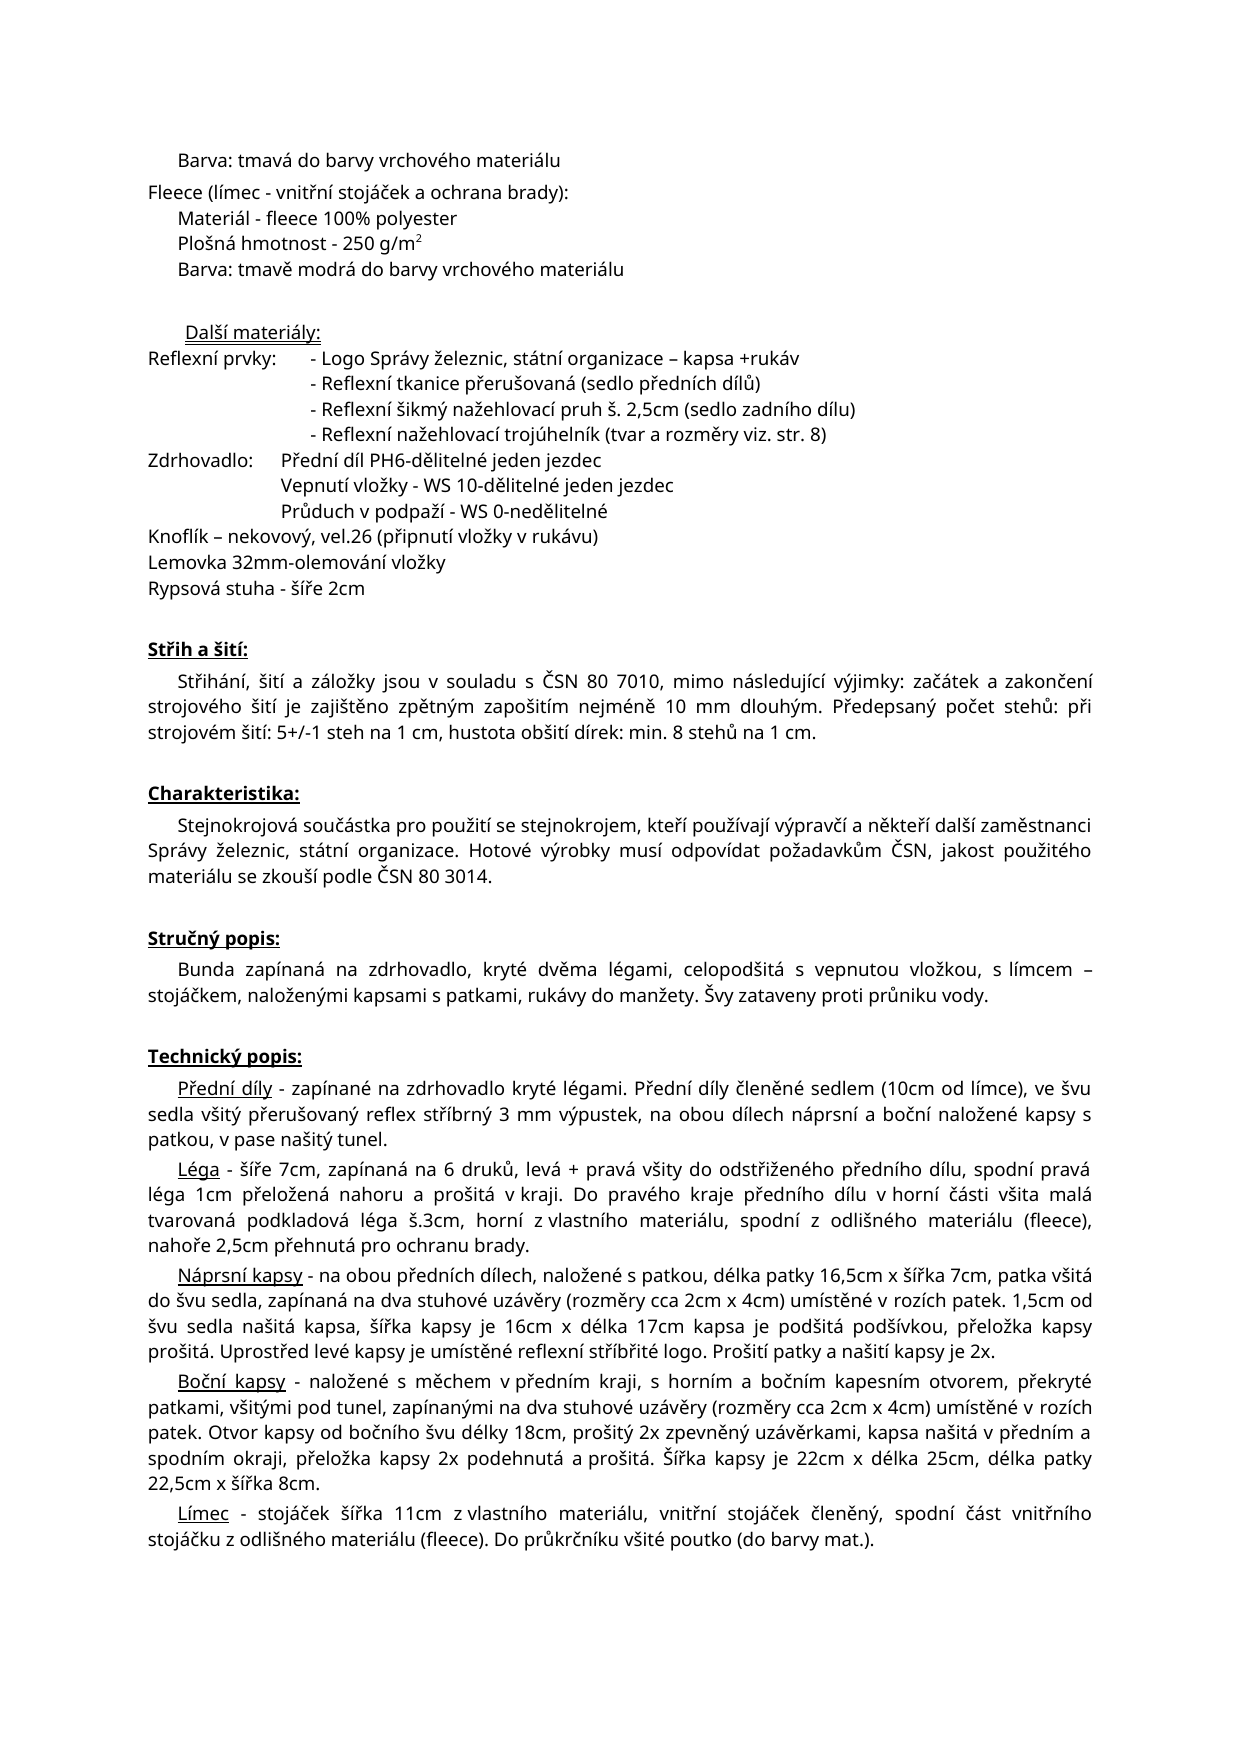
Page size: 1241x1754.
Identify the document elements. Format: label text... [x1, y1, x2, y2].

text Stejnokrojová součástka pro použití se stejnokrojem, kteří používají výpravčí a někteří další zaměstnanci Správy železnic, státní organizace. Hotové výrobky musí odpovídat požadavkům ČSN, jakost použitého materiálu se zkouší podle ČSN 80 3014. [148, 812, 1093, 889]
text Střihání, šití a záložky jsou v souladu s ČSN 80 7010, mimo následující výjimky: začátek a zakončení strojového šití je zajištěno zpětným zapošitím nejméně 10 mm dlouhým. Předepsaný počet stehů: při strojovém šití: 5+/-1 steh na 1 cm, hustota obšití dírek: min. 8 stehů na 1 cm. [148, 668, 1093, 744]
text Fleece (límec - vnitřní stojáček a ochrana brady): [148, 179, 1093, 205]
text Zdrhovadlo: Přední díl PH6-dělitelné jeden jezdec [148, 447, 1093, 473]
text Charakteristika: [148, 781, 1093, 806]
text - Reflexní tkanice přerušovaná (sedlo předních dílů) [148, 371, 1093, 396]
text Průduch v podpaží - WS 0-nedělitelné [148, 498, 1093, 524]
text Střih a šití: [148, 636, 1093, 662]
text Barva: tmavě modrá do barvy vrchového materiálu [177, 256, 1093, 282]
text Knoflík – nekovový, vel.26 (připnutí vložky v rukávu) [148, 524, 1093, 549]
text Přední díly - zapínané na zdrhovadlo kryté légami. Přední díly členěné sedlem (10cm od límce), ve švu sedla všitý přerušovaný reflex stříbrný 3 mm výpustek, na obou dílech náprsní a boční naložené kapsy s patkou, v pase našitý tunel. [148, 1075, 1093, 1152]
text - Reflexní šikmý nažehlovací pruh š. 2,5cm (sedlo zadního dílu) [148, 396, 1093, 422]
text Náprsní kapsy - na obou předních dílech, naložené s patkou, délka patky 16,5cm x šířka 7cm, patka všitá do švu sedla, zapínaná na dva stuhové uzávěry (rozměry cca 2cm x 4cm) umístěné v rozích patek. 1,5cm od švu sedla našitá kapsa, šířka kapsy je 16cm x délka 17cm kapsa je podšitá podšívkou, přeložka kapsy prošitá. Uprostřed levé kapsy je umístěné reflexní stříbřité logo. Prošití patky a našití kapsy je 2x. [148, 1262, 1093, 1364]
text Plošná hmotnost - 250 g/m2 [177, 231, 1093, 256]
text Léga - šíře 7cm, zapínaná na 6 druků, levá + pravá všity do odstřiženého předního dílu, spodní pravá léga 1cm přeložená nahoru a prošitá v kraji. Do pravého kraje předního dílu v horní části všita malá tvarovaná podkladová léga š.3cm, horní z vlastního materiálu, spodní z odlišného materiálu (fleece), nahoře 2,5cm přehnutá pro ochranu brady. [148, 1156, 1093, 1258]
text Rypsová stuha - šíře 2cm [148, 575, 1093, 600]
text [177, 148, 1093, 173]
text Límec - stojáček šířka 11cm z vlastního materiálu, vnitřní stojáček členěný, spodní část vnitřního stojáčku z odlišného materiálu (fleece). Do průkrčníku všité poutko (do barvy mat.). [148, 1500, 1093, 1551]
text Technický popis: [148, 1043, 1093, 1069]
text Další materiály: [185, 319, 1093, 345]
text Vepnutí vložky - WS 10-dělitelné jeden jezdec [148, 473, 1093, 498]
text Bunda zapínaná na zdrhovadlo, kryté dvěma légami, celopodšitá s vepnutou vložkou, s límcem – stojáčkem, naloženými kapsami s patkami, rukávy do manžety. Švy zataveny proti průniku vody. [148, 957, 1093, 1008]
text Boční kapsy - naložené s měchem v předním kraji, s horním a bočním kapesním otvorem, překryté patkami, všitými pod tunel, zapínanými na dva stuhové uzávěry (rozměry cca 2cm x 4cm) umístěné v rozích patek. Otvor kapsy od bočního švu délky 18cm, prošitý 2x zpevněný uzávěrkami, kapsa našitá v předním a spodním okraji, přeložka kapsy 2x podehnutá a prošitá. Šířka kapsy je 22cm x délka 25cm, délka patky 22,5cm x šířka 8cm. [148, 1368, 1093, 1496]
text Reflexní prvky: - Logo Správy železnic, státní organizace – kapsa +rukáv [148, 345, 1093, 371]
text - Reflexní nažehlovací trojúhelník (tvar a rozměry viz. str. 8) [148, 422, 1093, 447]
text Lemovka 32mm-olemování vložky [148, 549, 1093, 575]
text Materiál - fleece 100% polyester [177, 205, 1093, 231]
text Stručný popis: [148, 925, 1093, 950]
